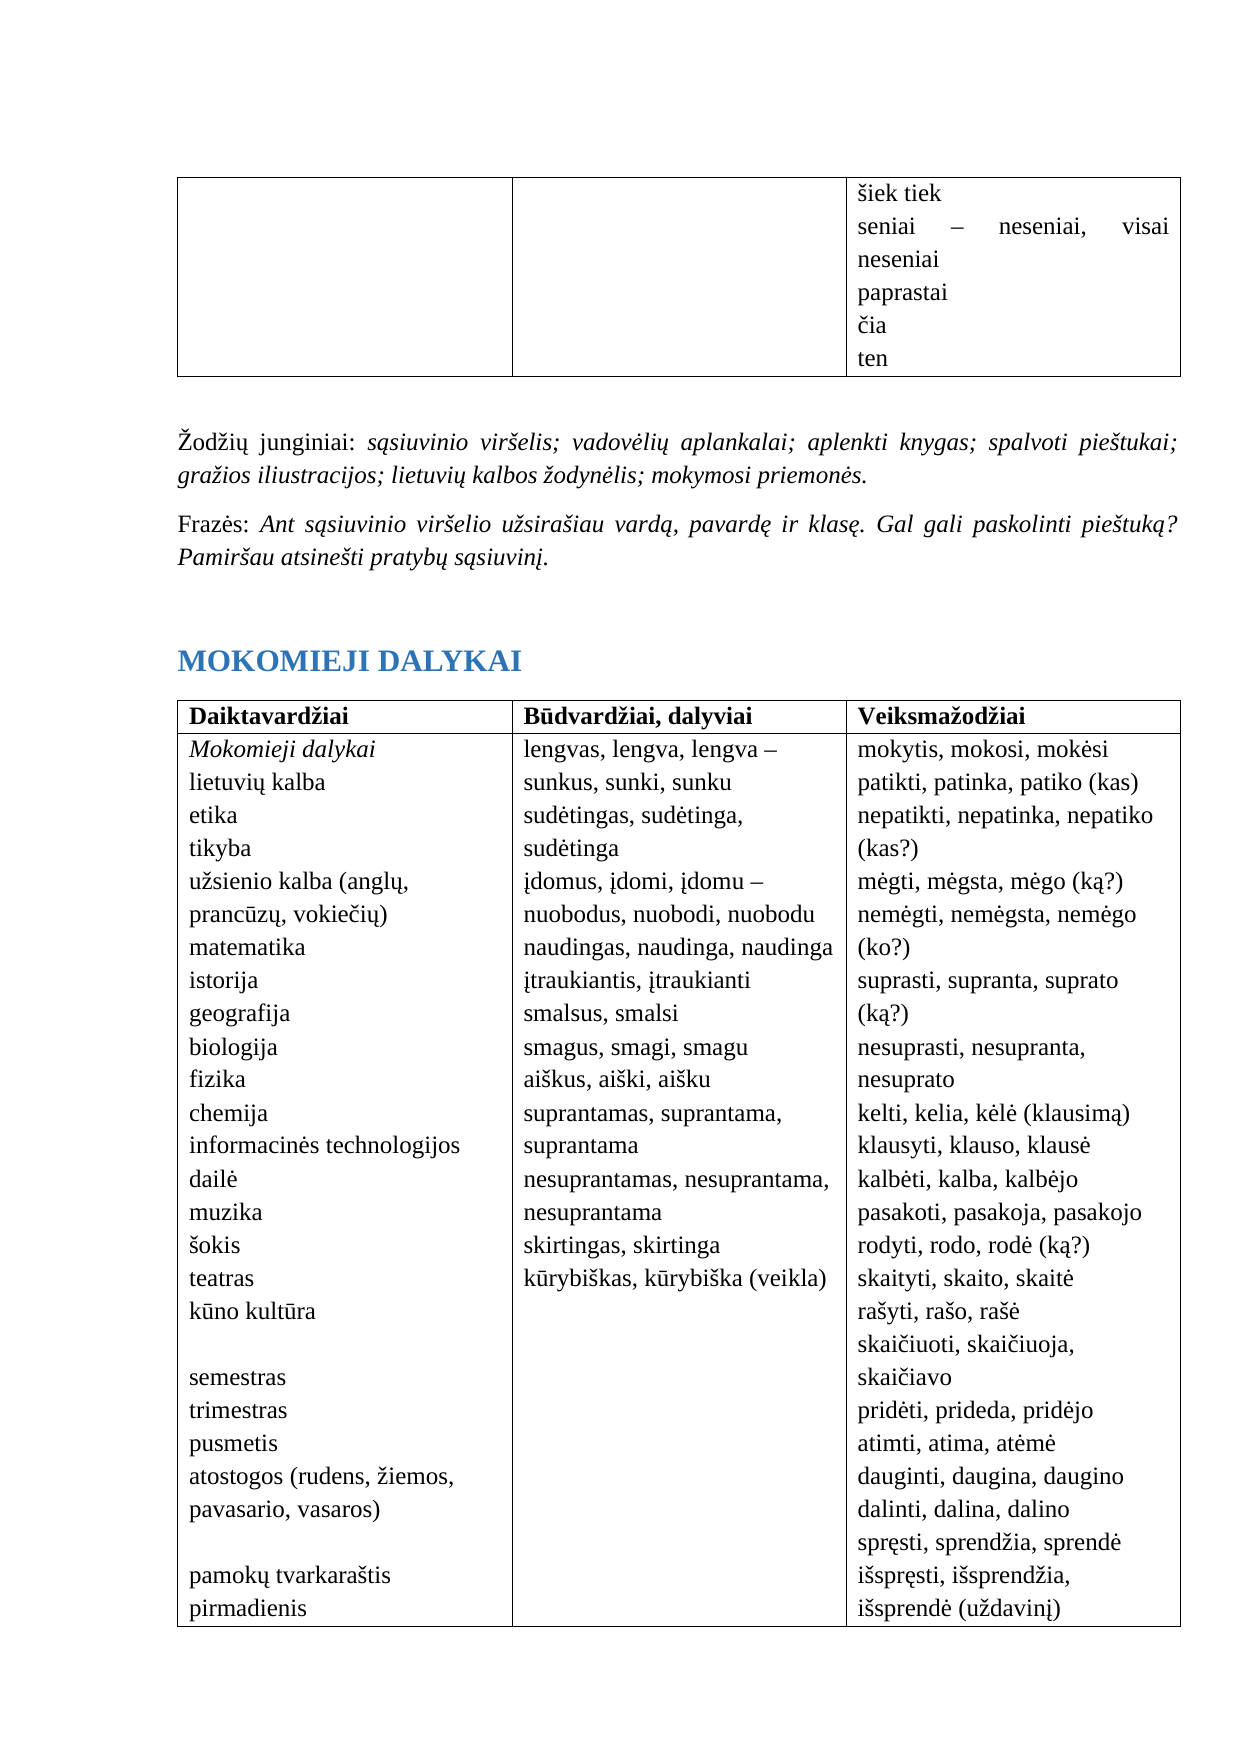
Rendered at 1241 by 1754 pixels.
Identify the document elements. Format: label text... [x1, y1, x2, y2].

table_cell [513, 734, 846, 1626]
table_header Daiktavardžiai [178, 701, 512, 733]
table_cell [178, 178, 512, 376]
text Žodžių junginiai: sąsiuvinio viršelis; vadovėlių aplankalai; aplenkti knygas; spalvoti pieštukai; gražios iliustracijos; lietuvių kalbos žodynėlis; mokymosi priemonės. [177, 427, 1181, 488]
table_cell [847, 734, 1180, 1626]
text Frazės: Ant sąsiuvinio viršelio užsirašiau vardą, pavardę ir klasę. Gal gali paskolinti pieštuką? Pamiršau atsinešti pratybų sąsiuvinį. [177, 509, 1181, 571]
table_header Būdvardžiai, dalyviai [513, 701, 846, 733]
table_header Veiksmažodžiai [847, 701, 1180, 733]
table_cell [178, 734, 512, 1626]
text MOKOMIEJI DALYKAI [177, 642, 1181, 678]
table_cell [513, 178, 846, 376]
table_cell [847, 178, 1180, 376]
